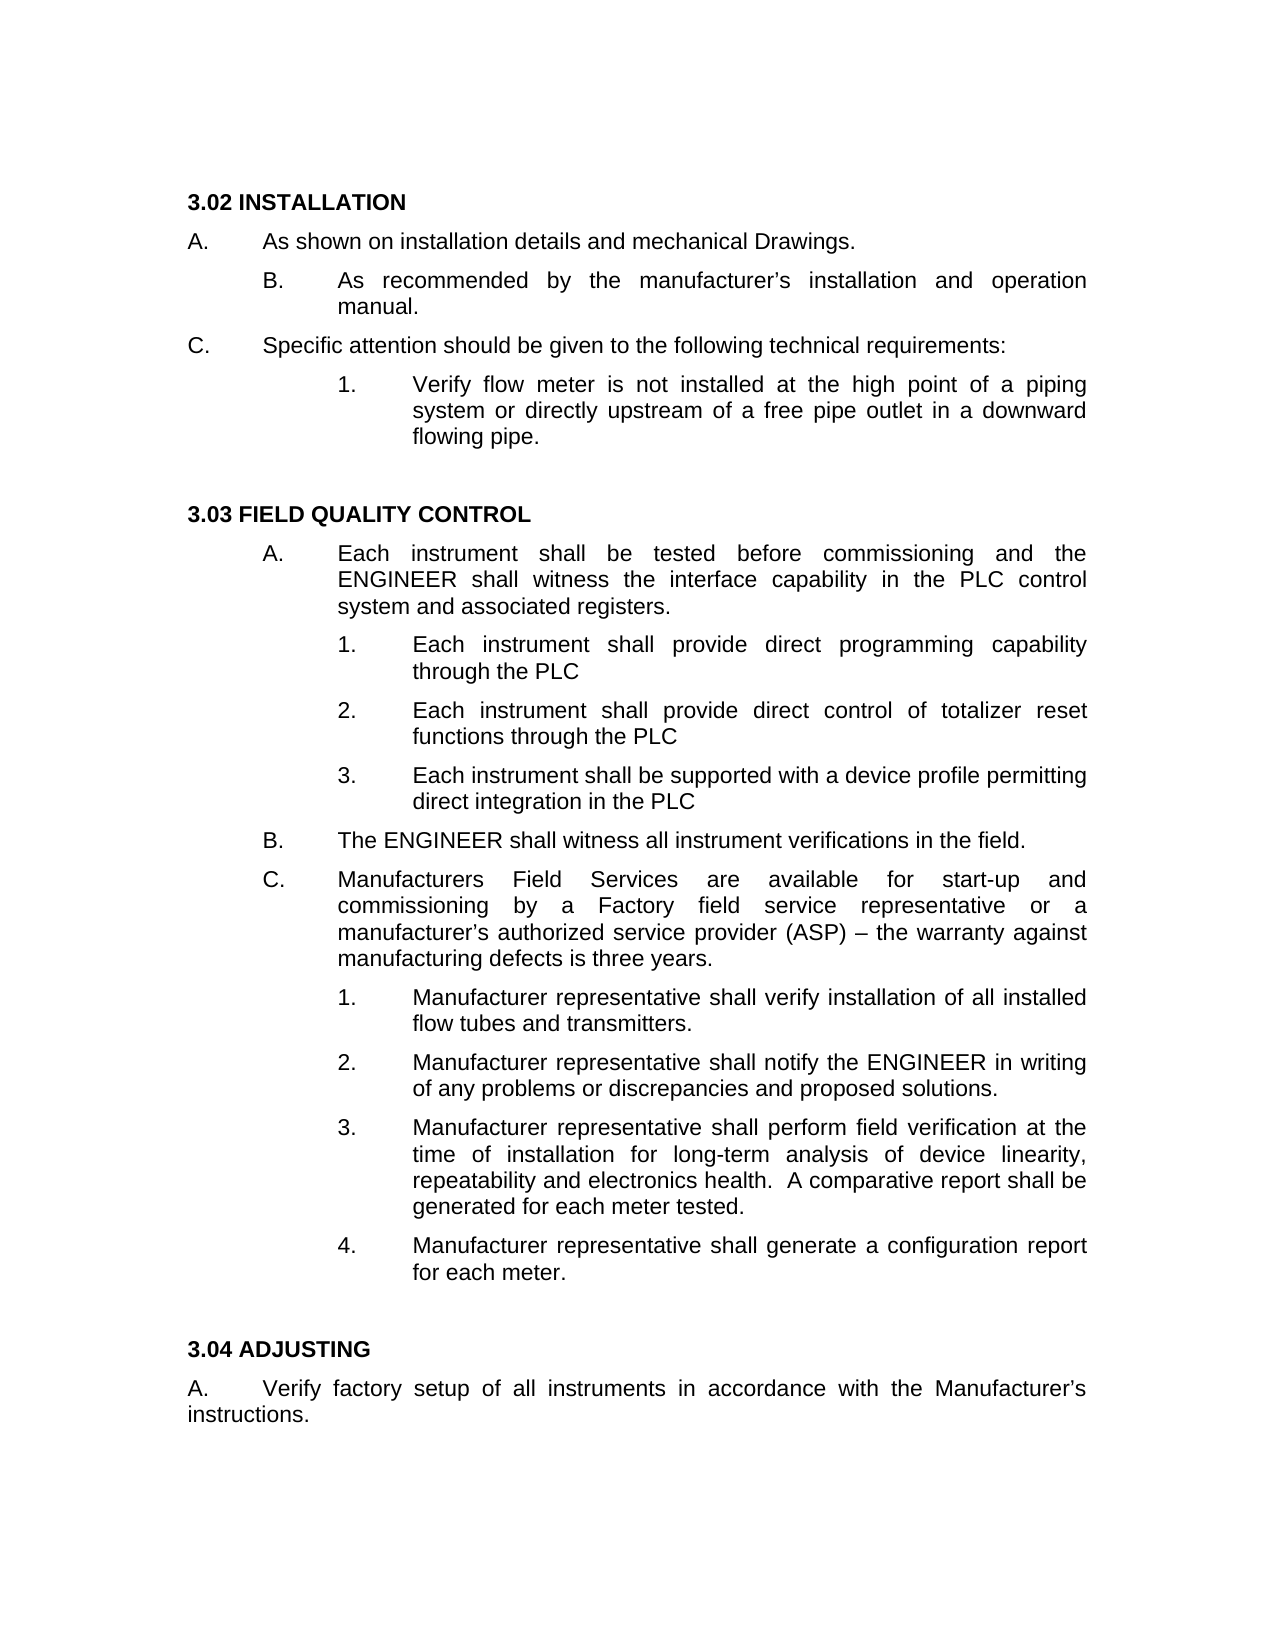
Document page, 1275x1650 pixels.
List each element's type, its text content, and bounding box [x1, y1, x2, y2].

list Manufacturer representative shall perform field verification at the time of installation for long-term analysis of device linearity, repeatability and electronics health. A comparative report shall be generated for each meter tested. [337, 1114, 1087, 1220]
list The ENGINEER shall witness all instrument verifications in the field. [262, 827, 1087, 853]
list As shown on installation details and mechanical Drawings. [187, 228, 1087, 254]
list Specific attention should be given to the following technical requirements: [187, 332, 1087, 358]
list Each instrument shall be tested before commissioning and the ENGINEER shall witness the interface capability in the PLC control system and associated registers. [262, 540, 1087, 619]
list Verify factory setup of all instruments in accordance with the Manufacturer’s instructions. [187, 1375, 1087, 1428]
list Each instrument shall be supported with a device profile permitting direct integration in the PLC [337, 762, 1087, 814]
list 3.03 FIELD QUALITY CONTROL [187, 501, 1087, 527]
list Manufacturer representative shall verify installation of all installed flow tubes and transmitters. [337, 984, 1087, 1037]
list Verify flow meter is not installed at the high point of a piping system or directly upstream of a free pipe outlet in a downward flowing pipe. [337, 371, 1087, 450]
list Each instrument shall provide direct control of totalizer reset functions through the PLC [337, 697, 1087, 749]
list As recommended by the manufacturer’s installation and operation manual. [262, 267, 1087, 319]
list Manufacturer representative shall generate a configuration report for each meter. [337, 1232, 1087, 1285]
list Manufacturers Field Services are available for start-up and commissioning by a Factory field service representative or a manufacturer’s authorized service provider (ASP) – the warranty against manufacturing defects is three years. [262, 866, 1087, 971]
list Manufacturer representative shall notify the ENGINEER in writing of any problems or discrepancies and proposed solutions. [337, 1049, 1087, 1102]
list 3.04 ADJUSTING [187, 1336, 1087, 1363]
list Each instrument shall provide direct programming capability through the PLC [337, 631, 1087, 684]
list 3.02 INSTALLATION [187, 189, 1087, 215]
